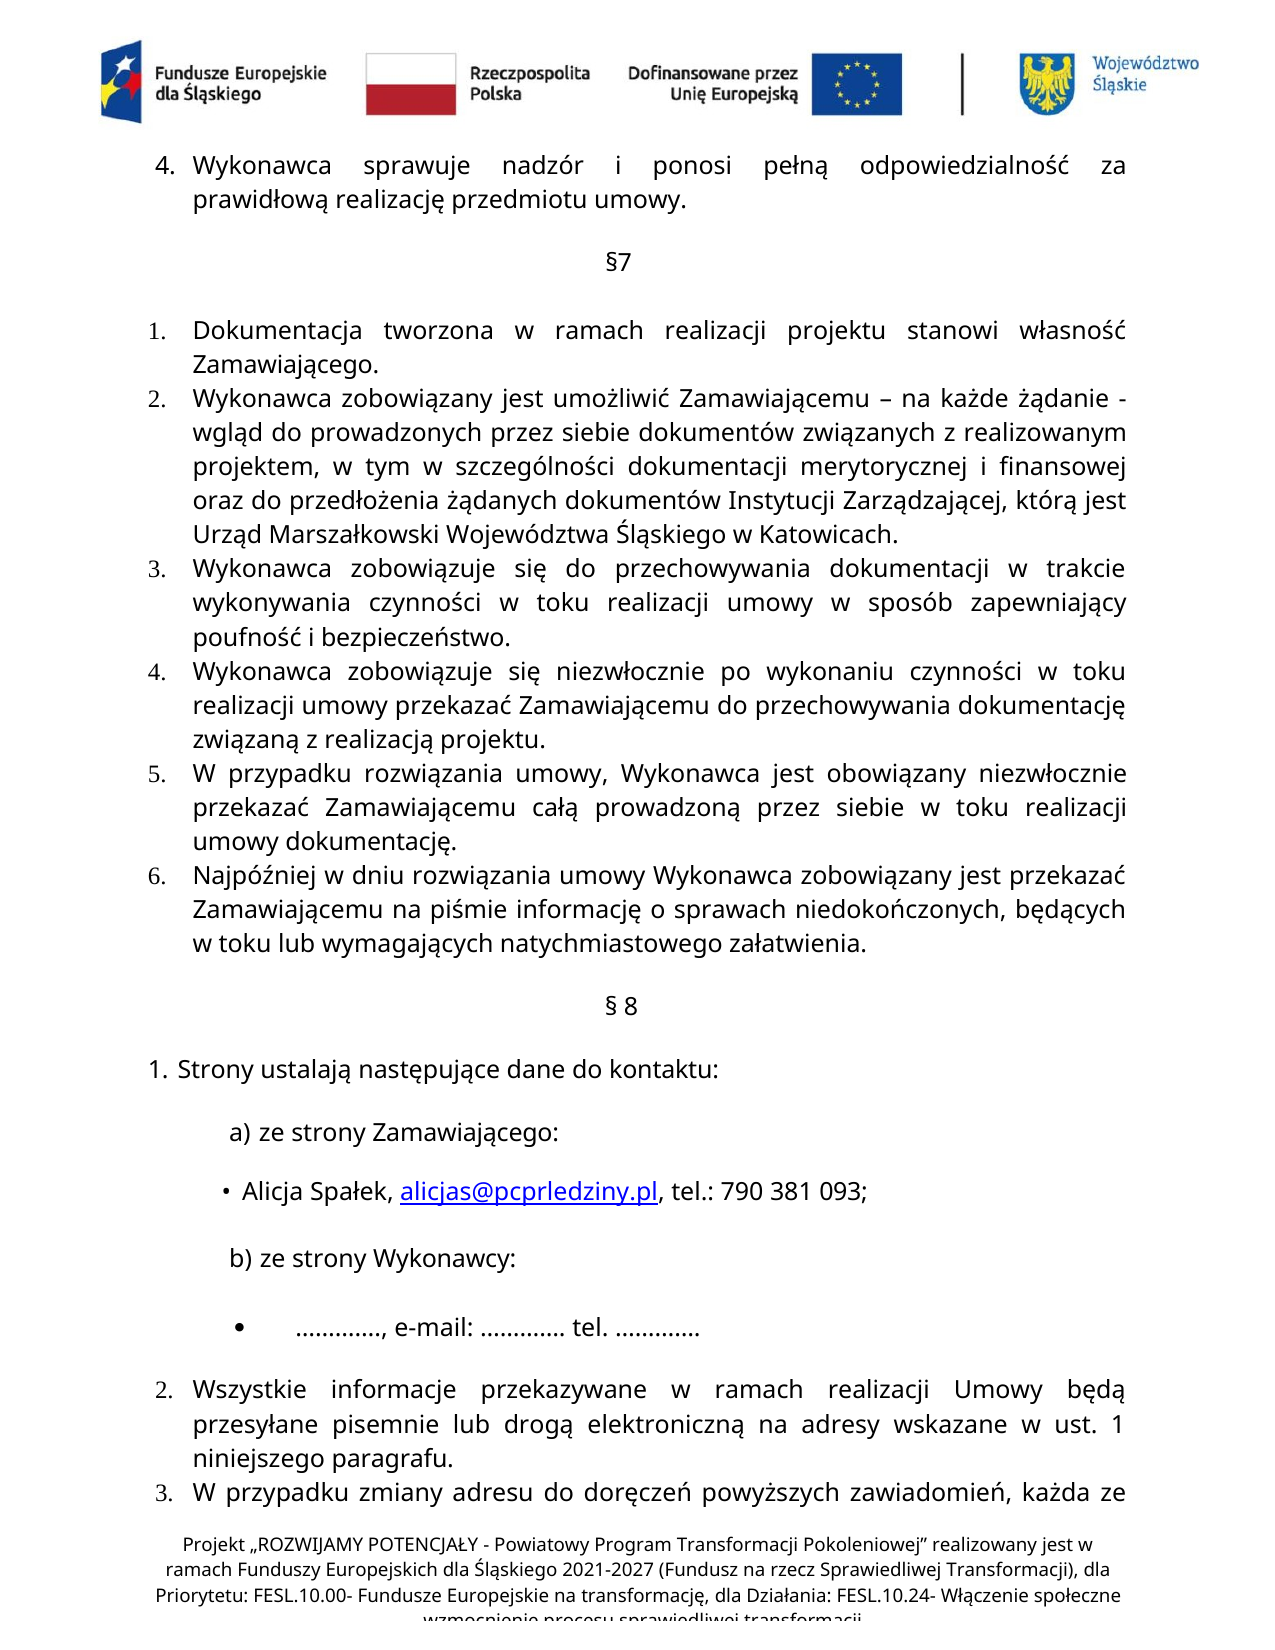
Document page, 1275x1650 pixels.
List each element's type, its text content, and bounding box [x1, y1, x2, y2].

list W przypadku rozwiązania umowy, Wykonawca jest obowiązany niezwłocznie przekazać Zamawiającemu całą prowadzoną przez siebie w toku realizacji umowy dokumentację. [148, 755, 1128, 858]
list Alicja Spałek, alicjas@pcprledziny.pl, tel.: 790 381 093; [221, 1178, 1162, 1207]
list ze strony Wykonawcy: [229, 1241, 1162, 1275]
text § 8 [120, 988, 1124, 1023]
list …………., e-mail: …………. tel. …………. [235, 1309, 1162, 1343]
list Wykonawca zobowiązuje się niezwłocznie po wykonaniu czynności w toku realizacji umowy przekazać Zamawiającemu do przechowywania dokumentację związaną z realizacją projektu. [148, 653, 1127, 755]
list Dokumentacja tworzona w ramach realizacji projektu stanowi własność Zamawiającego. [148, 313, 1127, 381]
picture [98, 36, 1200, 130]
list Najpóźniej w dniu rozwiązania umowy Wykonawca zobowiązany jest przekazać Zamawiającemu na piśmie informację o sprawach niedokończonych, będących w toku lub wymagających natychmiastowego załatwienia. [148, 858, 1127, 960]
list Wykonawca zobowiązuje się do przechowywania dokumentacji w trakcie wykonywania czynności w toku realizacji umowy w sposób zapewniający poufność i bezpieczeństwo. [148, 551, 1127, 653]
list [155, 1474, 1127, 1508]
list Wykonawca zobowiązany jest umożliwić Zamawiającemu – na każde żądanie - wgląd do prowadzonych przez siebie dokumentów związanych z realizowanym projektem, w tym w szczególności dokumentacji merytorycznej i finansowej oraz do przedłożenia żądanych dokumentów Instytucji Zarządzającej, którą jest Urząd Marszałkowski Województwa Śląskiego w Katowicach. [148, 381, 1128, 551]
list Strony ustalają następujące dane do kontaktu: [148, 1052, 1162, 1086]
list Wykonawca sprawuje nadzór i ponosi pełną odpowiedzialność za prawidłową realizację przedmiotu umowy. [155, 147, 1127, 216]
text §7 [120, 244, 1118, 278]
list Wszystkie informacje przekazywane w ramach realizacji Umowy będą przesyłane pisemnie lub drogą elektroniczną na adresy wskazane w ust. 1 niniejszego paragrafu. [155, 1372, 1127, 1474]
list ze strony Zamawiającego: [229, 1114, 1162, 1149]
